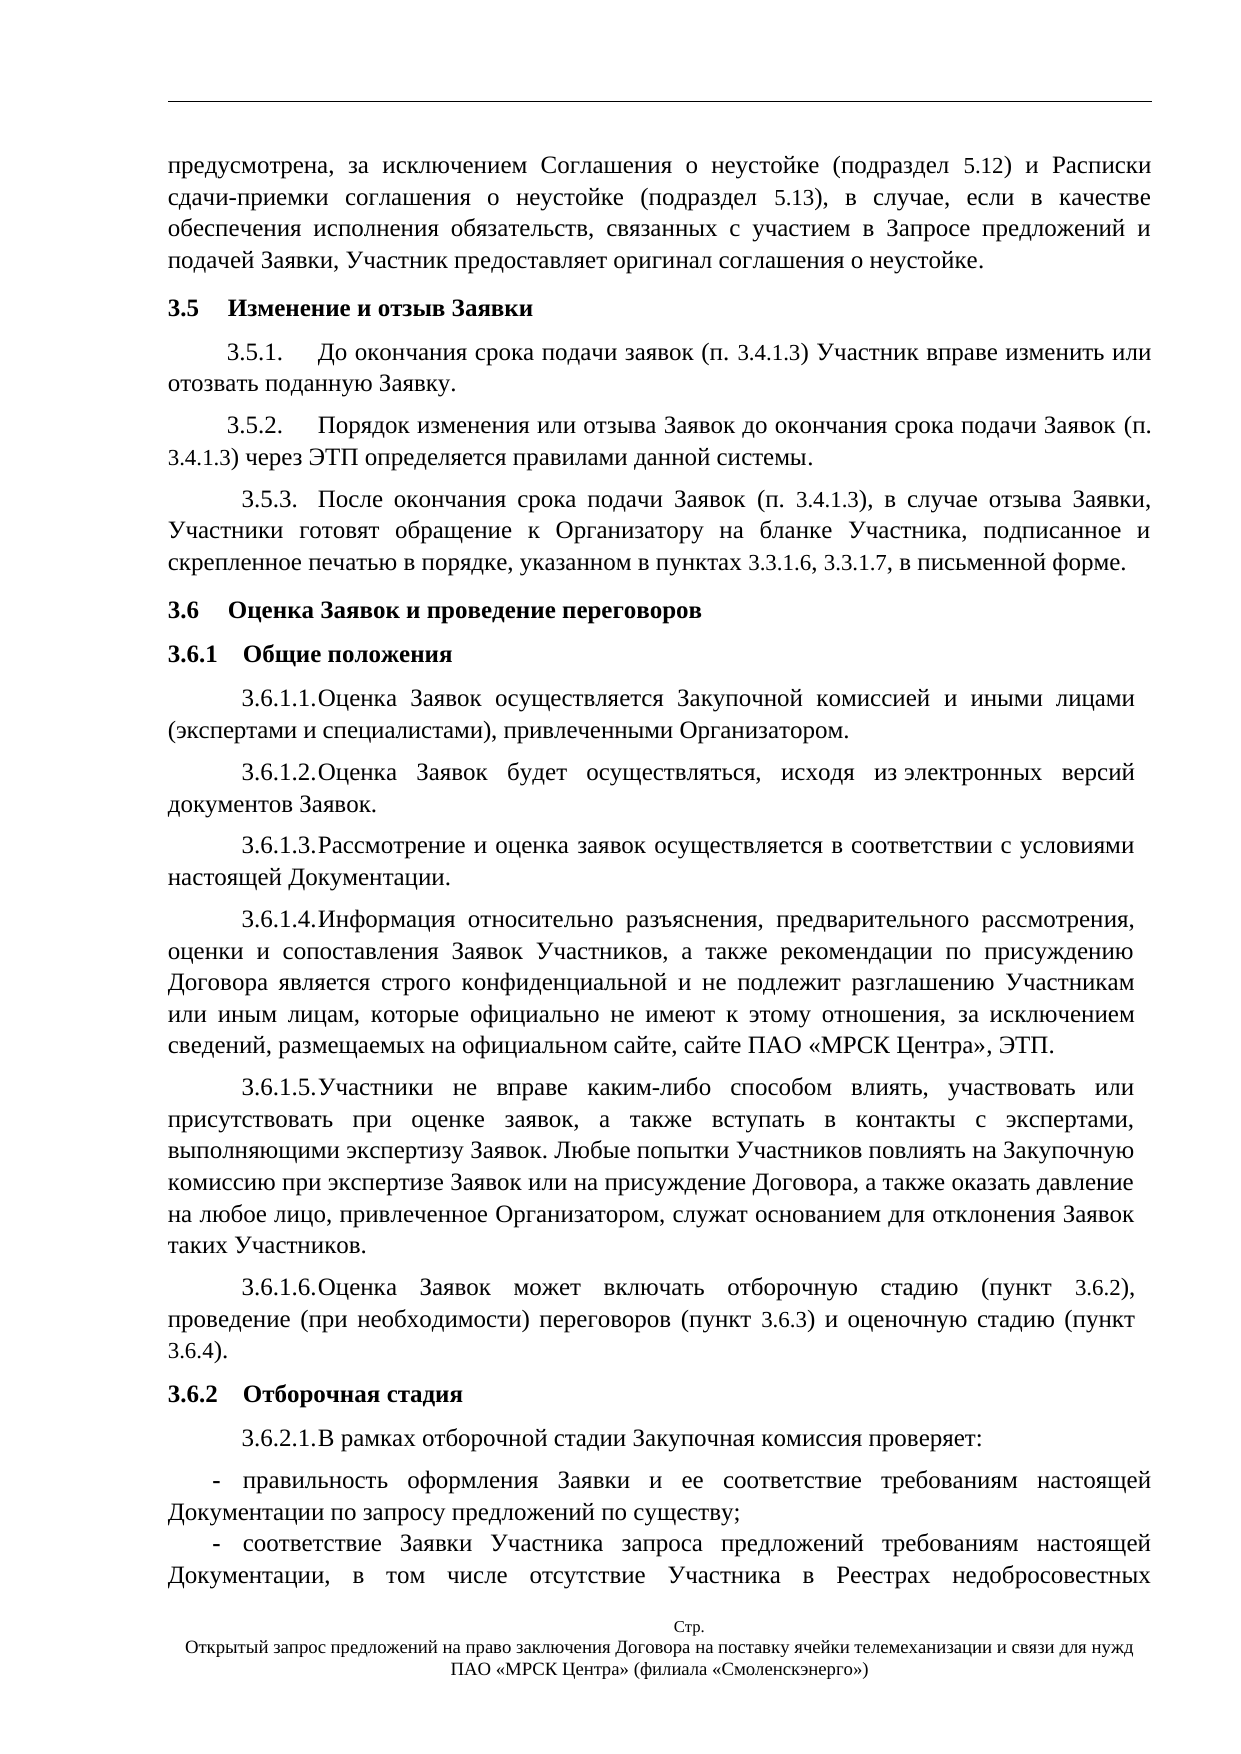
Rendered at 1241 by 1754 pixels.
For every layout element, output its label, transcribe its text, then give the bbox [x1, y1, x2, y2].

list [168, 150, 1152, 273]
list Оценка Заявок осуществляется Закупочной комиссией и иными лицами (экспертами и специалистами), привлеченными Организатором. [168, 683, 1135, 744]
subtitle Изменение и отзыв Заявки [168, 293, 1152, 322]
subtitle Оценка Заявок и проведение переговоров [168, 595, 1152, 624]
list правильность оформления Заявки и ее соответствие требованиям настоящей Документации по запросу предложений по существу; [168, 1465, 1152, 1526]
subtitle Общие положения [168, 639, 1152, 668]
list До окончания срока подачи заявок (п. 3.4.1.3) Участник вправе изменить или отозвать поданную Заявку. [168, 337, 1152, 397]
list После окончания срока подачи Заявок (п. 3.4.1.3), в случае отзыва Заявки, Участники готовят обращение к Организатору на бланке Участника, подписанное и скрепленное печатью в порядке, указанном в пунктах 3.3.1.6, 3.3.1.7, в письменной форме. [168, 484, 1152, 576]
list В рамках отборочной стадии Закупочная комиссия проверяет: [168, 1423, 1135, 1452]
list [168, 1528, 1152, 1589]
list Участники не вправе каким-либо способом влиять, участвовать или присутствовать при оценке заявок, а также вступать в контакты с экспертами, выполняющими экспертизу Заявок. Любые попытки Участников повлиять на Закупочную комиссию при экспертизе Заявок или на присуждение Договора, а также оказать давление на любое лицо, привлеченное Организатором, служат основанием для отклонения Заявок таких Участников. [168, 1072, 1135, 1259]
list Оценка Заявок может включать отборочную стадию (пункт 3.6.2), проведение (при необходимости) переговоров (пункт 3.6.3) и оценочную стадию (пункт 3.6.4). [168, 1272, 1135, 1364]
subtitle Отборочная стадия [168, 1379, 1152, 1408]
list Рассмотрение и оценка заявок осуществляется в соответствии с условиями настоящей Документации. [168, 831, 1135, 891]
list Информация относительно разъяснения, предварительного рассмотрения, оценки и сопоставления Заявок Участников, а также рекомендации по присуждению Договора является строго конфиденциальной и не подлежит разглашению Участникам или иным лицам, которые официально не имеют к этому отношения, за исключением сведений, размещаемых на официальном сайте, сайте ПАО «МРСК Центра», ЭТП. [168, 904, 1135, 1059]
list Оценка Заявок будет осуществляться, исходя из электронных версий документов Заявок. [168, 757, 1135, 817]
list Порядок изменения или отзыва Заявок до окончания срока подачи Заявок (п. 3.4.1.3) через ЭТП определяется правилами данной системы. [168, 411, 1152, 471]
